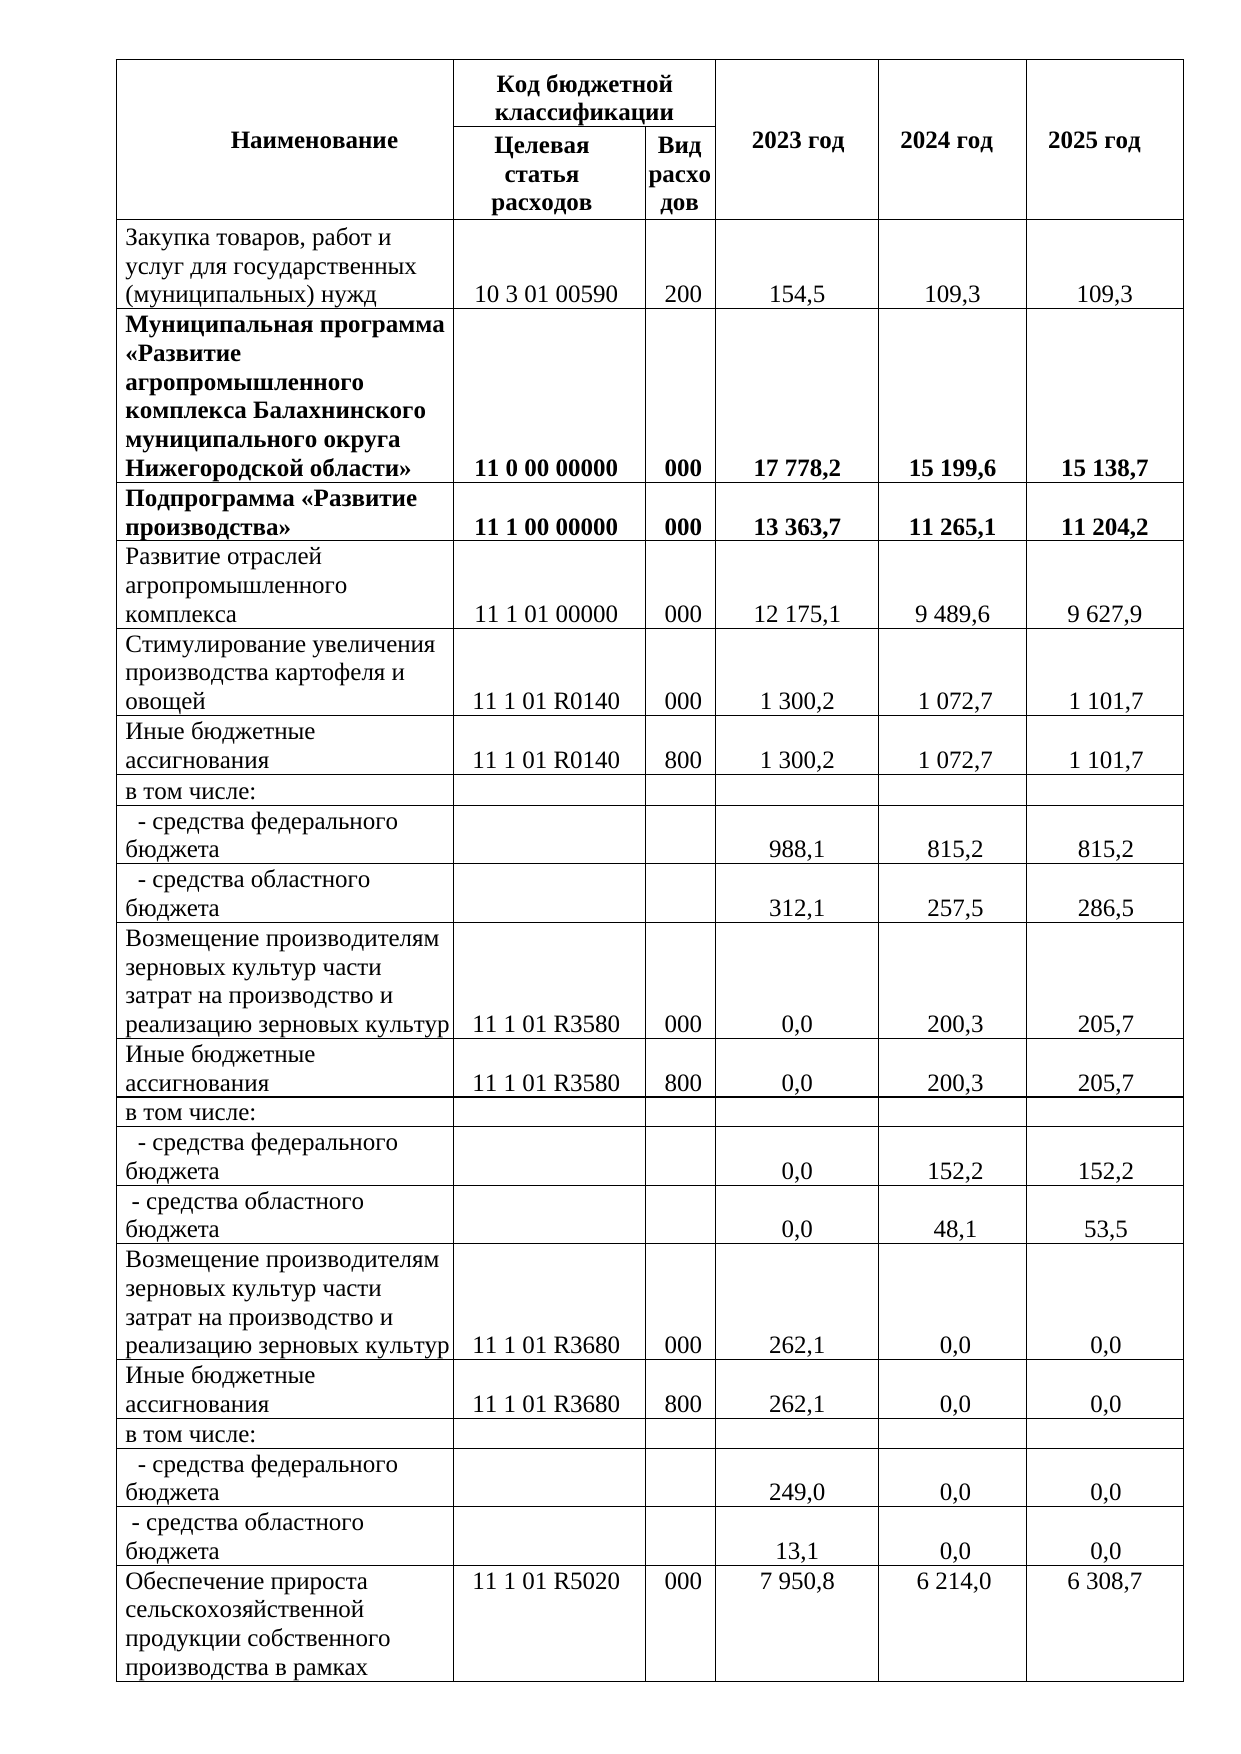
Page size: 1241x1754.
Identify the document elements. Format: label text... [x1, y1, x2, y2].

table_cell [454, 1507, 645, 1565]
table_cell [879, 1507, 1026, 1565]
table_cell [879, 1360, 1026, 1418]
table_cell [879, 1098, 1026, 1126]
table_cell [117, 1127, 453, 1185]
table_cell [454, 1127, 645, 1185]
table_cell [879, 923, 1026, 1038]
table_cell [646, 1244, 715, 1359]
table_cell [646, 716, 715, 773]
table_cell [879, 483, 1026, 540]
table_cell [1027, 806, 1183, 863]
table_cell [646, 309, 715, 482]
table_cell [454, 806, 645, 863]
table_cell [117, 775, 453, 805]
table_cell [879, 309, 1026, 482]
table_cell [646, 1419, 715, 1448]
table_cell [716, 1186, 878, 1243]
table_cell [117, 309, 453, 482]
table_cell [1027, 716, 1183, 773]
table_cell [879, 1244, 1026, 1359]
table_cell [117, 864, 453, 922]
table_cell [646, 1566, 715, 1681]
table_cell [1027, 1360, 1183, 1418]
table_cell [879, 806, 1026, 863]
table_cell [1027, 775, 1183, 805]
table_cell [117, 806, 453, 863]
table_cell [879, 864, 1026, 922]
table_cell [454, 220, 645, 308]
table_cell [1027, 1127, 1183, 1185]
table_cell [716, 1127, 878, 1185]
table_cell Вид расходов [646, 127, 715, 219]
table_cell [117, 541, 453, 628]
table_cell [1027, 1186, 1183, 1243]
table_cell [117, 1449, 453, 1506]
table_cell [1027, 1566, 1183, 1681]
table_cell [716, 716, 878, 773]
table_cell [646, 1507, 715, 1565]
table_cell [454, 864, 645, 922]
table_cell Целевая статья расходов [454, 127, 645, 219]
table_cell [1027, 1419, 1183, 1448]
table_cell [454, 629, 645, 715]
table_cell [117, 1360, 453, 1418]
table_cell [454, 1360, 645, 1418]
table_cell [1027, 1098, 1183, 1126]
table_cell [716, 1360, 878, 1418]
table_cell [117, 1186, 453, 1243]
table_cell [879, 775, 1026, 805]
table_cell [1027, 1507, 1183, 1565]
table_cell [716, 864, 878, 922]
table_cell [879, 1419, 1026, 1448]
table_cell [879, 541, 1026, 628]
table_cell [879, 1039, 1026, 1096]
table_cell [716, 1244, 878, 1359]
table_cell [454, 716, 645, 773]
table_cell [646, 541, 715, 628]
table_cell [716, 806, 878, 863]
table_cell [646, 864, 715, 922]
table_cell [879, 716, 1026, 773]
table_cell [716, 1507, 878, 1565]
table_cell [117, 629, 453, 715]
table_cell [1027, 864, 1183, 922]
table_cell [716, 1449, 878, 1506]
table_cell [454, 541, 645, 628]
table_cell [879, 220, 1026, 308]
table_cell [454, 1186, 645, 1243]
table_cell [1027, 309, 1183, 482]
table_header Наименование [117, 60, 453, 219]
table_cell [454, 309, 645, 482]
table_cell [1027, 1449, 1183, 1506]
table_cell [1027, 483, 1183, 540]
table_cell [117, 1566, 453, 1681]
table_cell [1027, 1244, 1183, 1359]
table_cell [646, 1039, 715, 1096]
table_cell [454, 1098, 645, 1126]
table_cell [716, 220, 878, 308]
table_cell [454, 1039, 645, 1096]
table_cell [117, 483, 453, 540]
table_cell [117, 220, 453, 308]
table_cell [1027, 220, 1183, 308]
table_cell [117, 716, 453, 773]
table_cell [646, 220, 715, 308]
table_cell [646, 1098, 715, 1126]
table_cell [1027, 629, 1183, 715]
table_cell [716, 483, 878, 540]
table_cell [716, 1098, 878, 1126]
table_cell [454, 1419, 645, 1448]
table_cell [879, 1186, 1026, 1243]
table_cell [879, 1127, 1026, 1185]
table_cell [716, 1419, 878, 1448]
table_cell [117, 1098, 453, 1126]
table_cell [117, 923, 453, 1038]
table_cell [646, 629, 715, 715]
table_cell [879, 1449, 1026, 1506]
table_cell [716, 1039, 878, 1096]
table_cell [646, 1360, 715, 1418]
table_header 2025 год [1027, 60, 1183, 219]
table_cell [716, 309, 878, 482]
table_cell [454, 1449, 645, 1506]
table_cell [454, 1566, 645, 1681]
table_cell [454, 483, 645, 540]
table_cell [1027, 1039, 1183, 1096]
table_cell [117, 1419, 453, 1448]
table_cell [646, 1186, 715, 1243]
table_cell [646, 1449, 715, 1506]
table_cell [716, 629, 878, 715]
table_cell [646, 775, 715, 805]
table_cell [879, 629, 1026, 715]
table_header 2023 год [716, 60, 878, 219]
table_header Код бюджетной классификации [454, 60, 715, 126]
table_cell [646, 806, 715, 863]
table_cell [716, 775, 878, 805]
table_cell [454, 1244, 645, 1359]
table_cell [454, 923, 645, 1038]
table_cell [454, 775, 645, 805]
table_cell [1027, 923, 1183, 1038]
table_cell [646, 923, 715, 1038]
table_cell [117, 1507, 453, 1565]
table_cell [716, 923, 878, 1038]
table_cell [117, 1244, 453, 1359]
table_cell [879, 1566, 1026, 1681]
table_header 2024 год [879, 60, 1026, 219]
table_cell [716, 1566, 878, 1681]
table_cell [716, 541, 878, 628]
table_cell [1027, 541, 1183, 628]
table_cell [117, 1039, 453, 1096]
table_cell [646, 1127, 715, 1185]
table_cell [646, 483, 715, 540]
